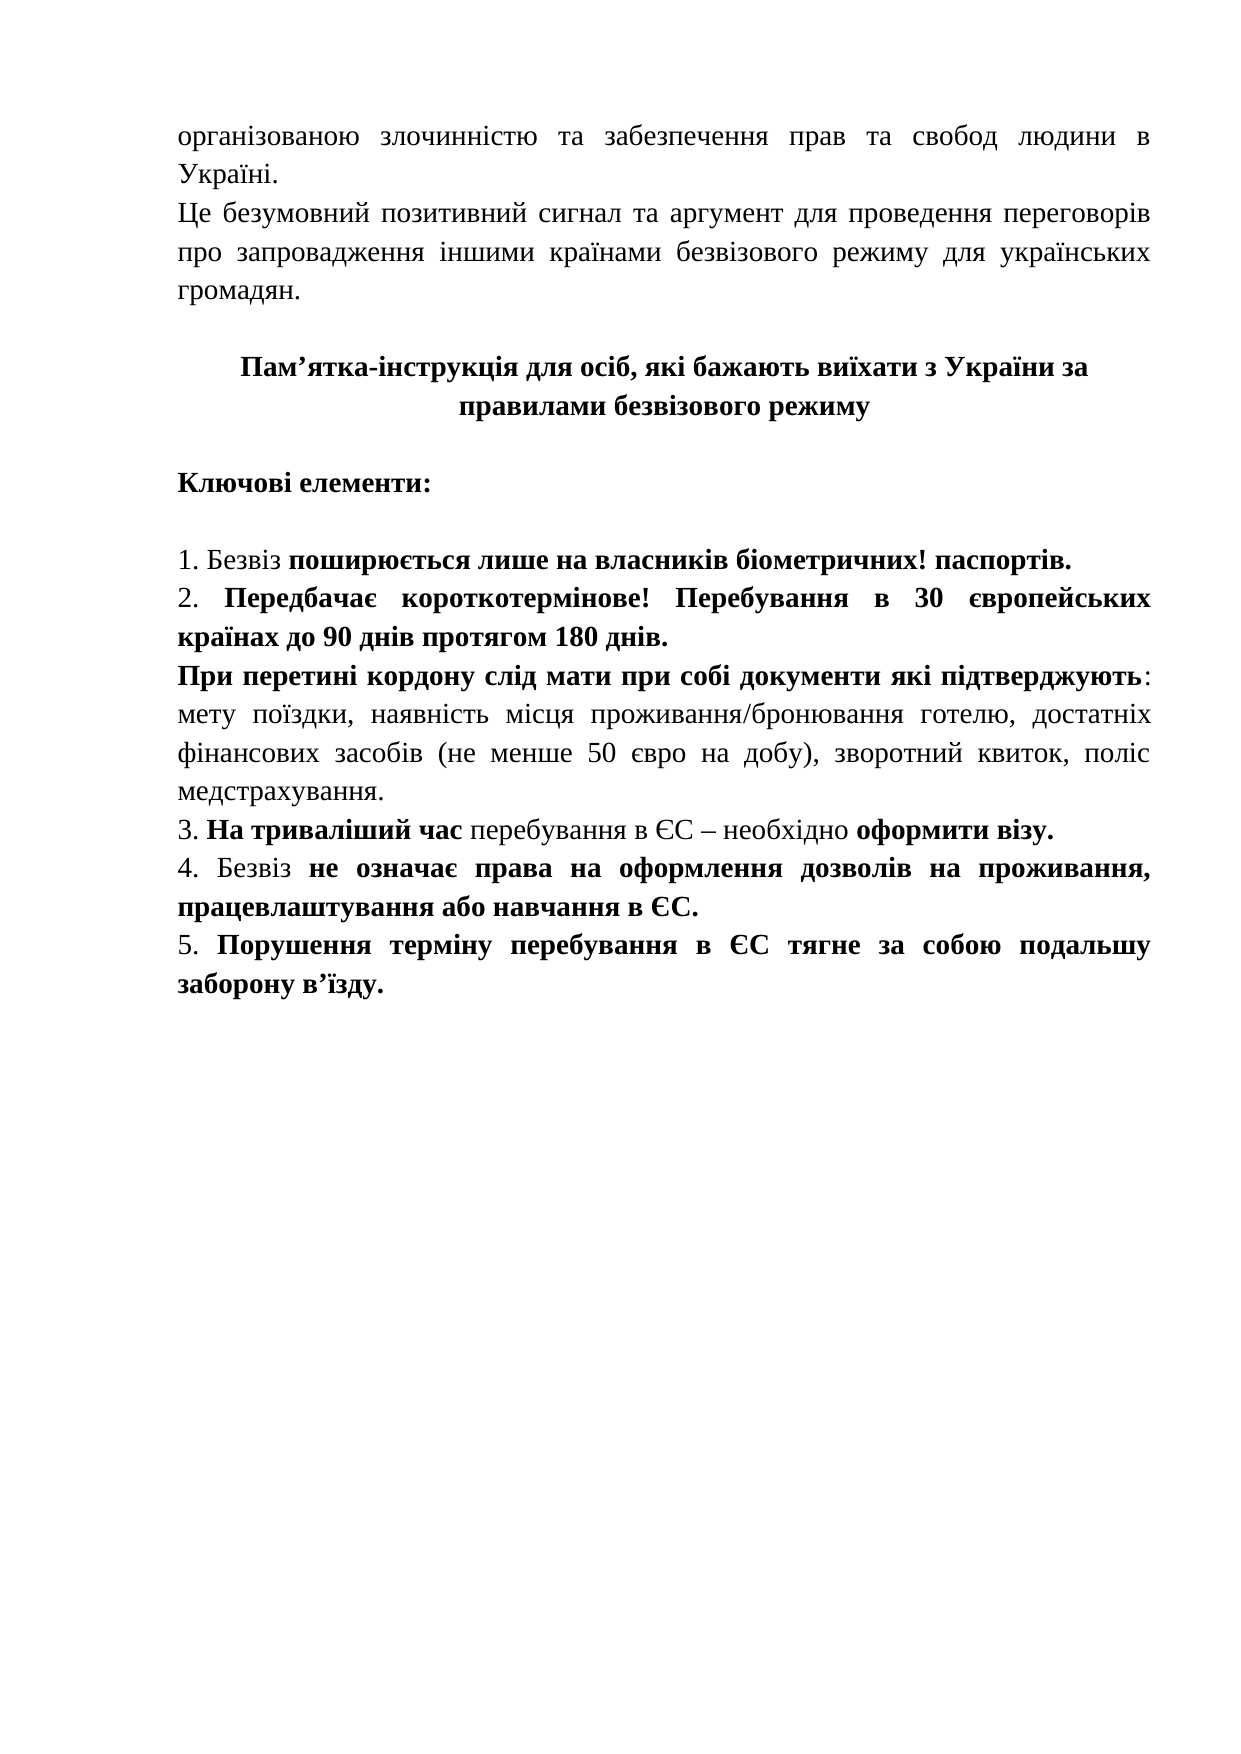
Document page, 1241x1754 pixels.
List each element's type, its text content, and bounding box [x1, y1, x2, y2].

text Ключові елементи: [177, 465, 1152, 498]
text 2. Передбачає короткотермінове! Перебування в 30 європейських країнах до 90 днів протягом 180 днів. [177, 581, 1152, 653]
text Це безумовний позитивний сигнал та аргумент для проведення переговорів про запровадження іншими країнами безвізового режиму для українських громадян. [177, 195, 1152, 306]
text При перетині кордону слід мати при собі документи які підтверджують: мету поїздки, наявність місця проживання/бронювання готелю, достатніх фінансових засобів (не менше 50 євро на добу), зворотний квиток, поліс медстрахування. [177, 658, 1152, 807]
text 3. На триваліший час перебування в ЄС – необхідно оформити візу. [177, 812, 1152, 845]
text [177, 118, 1152, 190]
text 4. Безвіз не означає права на оформлення дозволів на проживання, працевлаштування або навчання в ЄС. [177, 850, 1152, 922]
text 5. Порушення терміну перебування в ЄС тягне за собою подальшу заборону в’їзду. [177, 927, 1152, 999]
text Пам’ятка-інструкція для осіб, які бажають виїхати з України за правилами безвізового режиму [177, 349, 1152, 421]
text 1. Безвіз поширюється лише на власників біометричних! паспортів. [177, 542, 1152, 576]
